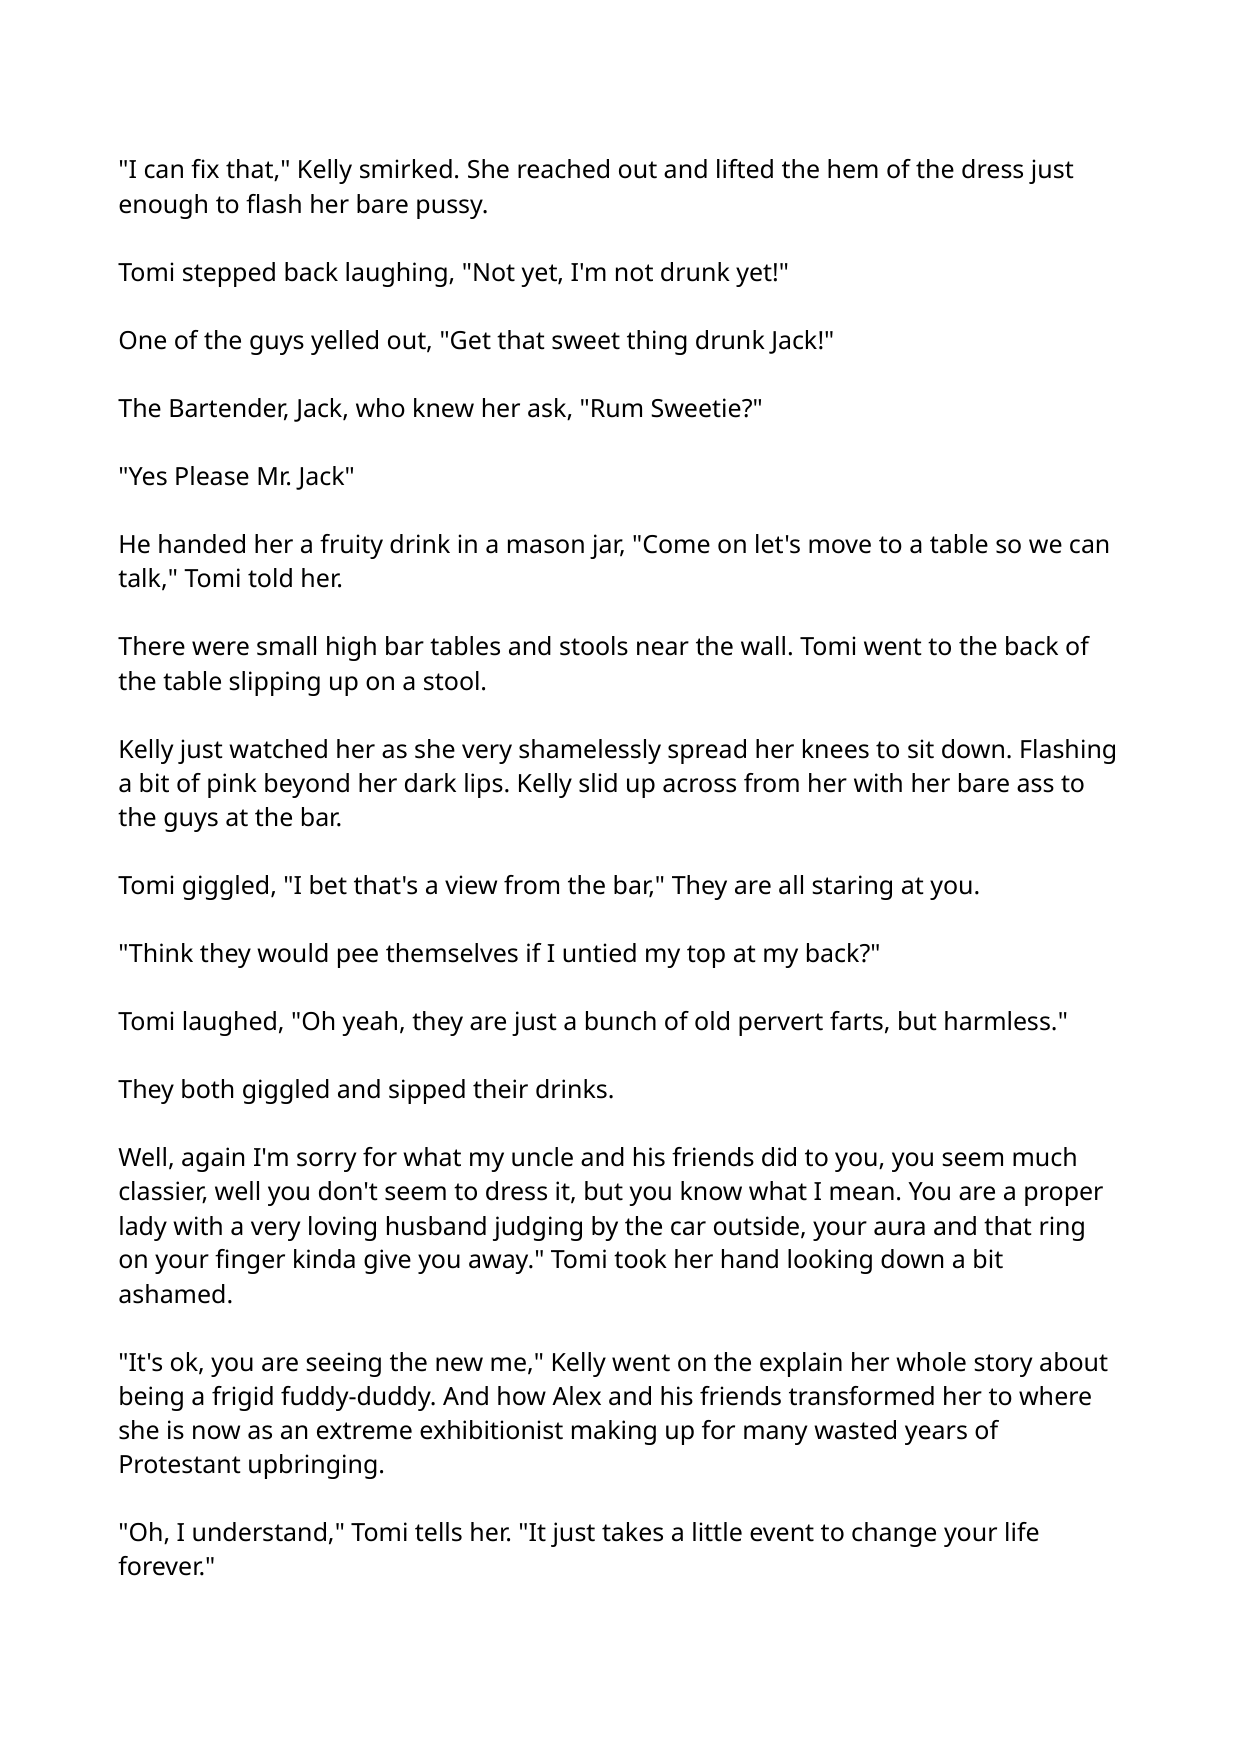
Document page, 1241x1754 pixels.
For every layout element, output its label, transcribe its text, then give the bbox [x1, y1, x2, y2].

text Tomi giggled, "I bet that's a view from the bar," They are all staring at you. [118, 867, 1122, 902]
text Tomi stepped back laughing, "Not yet, I'm not drunk yet!" [118, 254, 1122, 288]
text "It's ok, you are seeing the new me," Kelly went on the explain her whole story about being a frigid fuddy-duddy. And how Alex and his friends transformed her to where she is now as an extreme exhibitionist making up for many wasted years of Protestant upbringing. [118, 1344, 1122, 1481]
text He handed her a fruity drink in a mason jar, "Come on let's move to a table so we can talk," Tomi told her. [118, 527, 1122, 595]
text One of the guys yelled out, "Get that sweet thing drunk Jack!" [118, 322, 1122, 357]
text Well, again I'm sorry for what my uncle and his friends did to you, you seem much classier, well you don't seem to dress it, but you know what I mean. You are a proper lady with a very loving husband judging by the car outside, your aura and that ring on your finger kinda give you away." Tomi took her hand looking down a bit ashamed. [118, 1140, 1122, 1310]
text "Oh, I understand," Tomi tells her. "It just takes a little event to change your life forever." [118, 1515, 1122, 1583]
text Tomi laughed, "Oh yeah, they are just a bunch of old pervert farts, but harmless." [118, 1004, 1122, 1038]
text The Bartender, Jack, who knew her ask, "Rum Sweetie?" [118, 391, 1122, 425]
text "Think they would pee themselves if I untied my top at my back?" [118, 936, 1122, 970]
text Kelly just watched her as she very shamelessly spread her knees to sit down. Flashing a bit of pink beyond her dark lips. Kelly slid up across from her with her bare ass to the guys at the bar. [118, 731, 1122, 833]
text "I can fix that," Kelly smirked. She reached out and lifted the hem of the dress just enough to flash her bare pussy. [118, 152, 1122, 220]
text They both giggled and sipped their drinks. [118, 1072, 1122, 1106]
text "Yes Please Mr. Jack" [118, 459, 1122, 493]
text There were small high bar tables and stools near the wall. Tomi went to the back of the table slipping up on a stool. [118, 629, 1122, 697]
